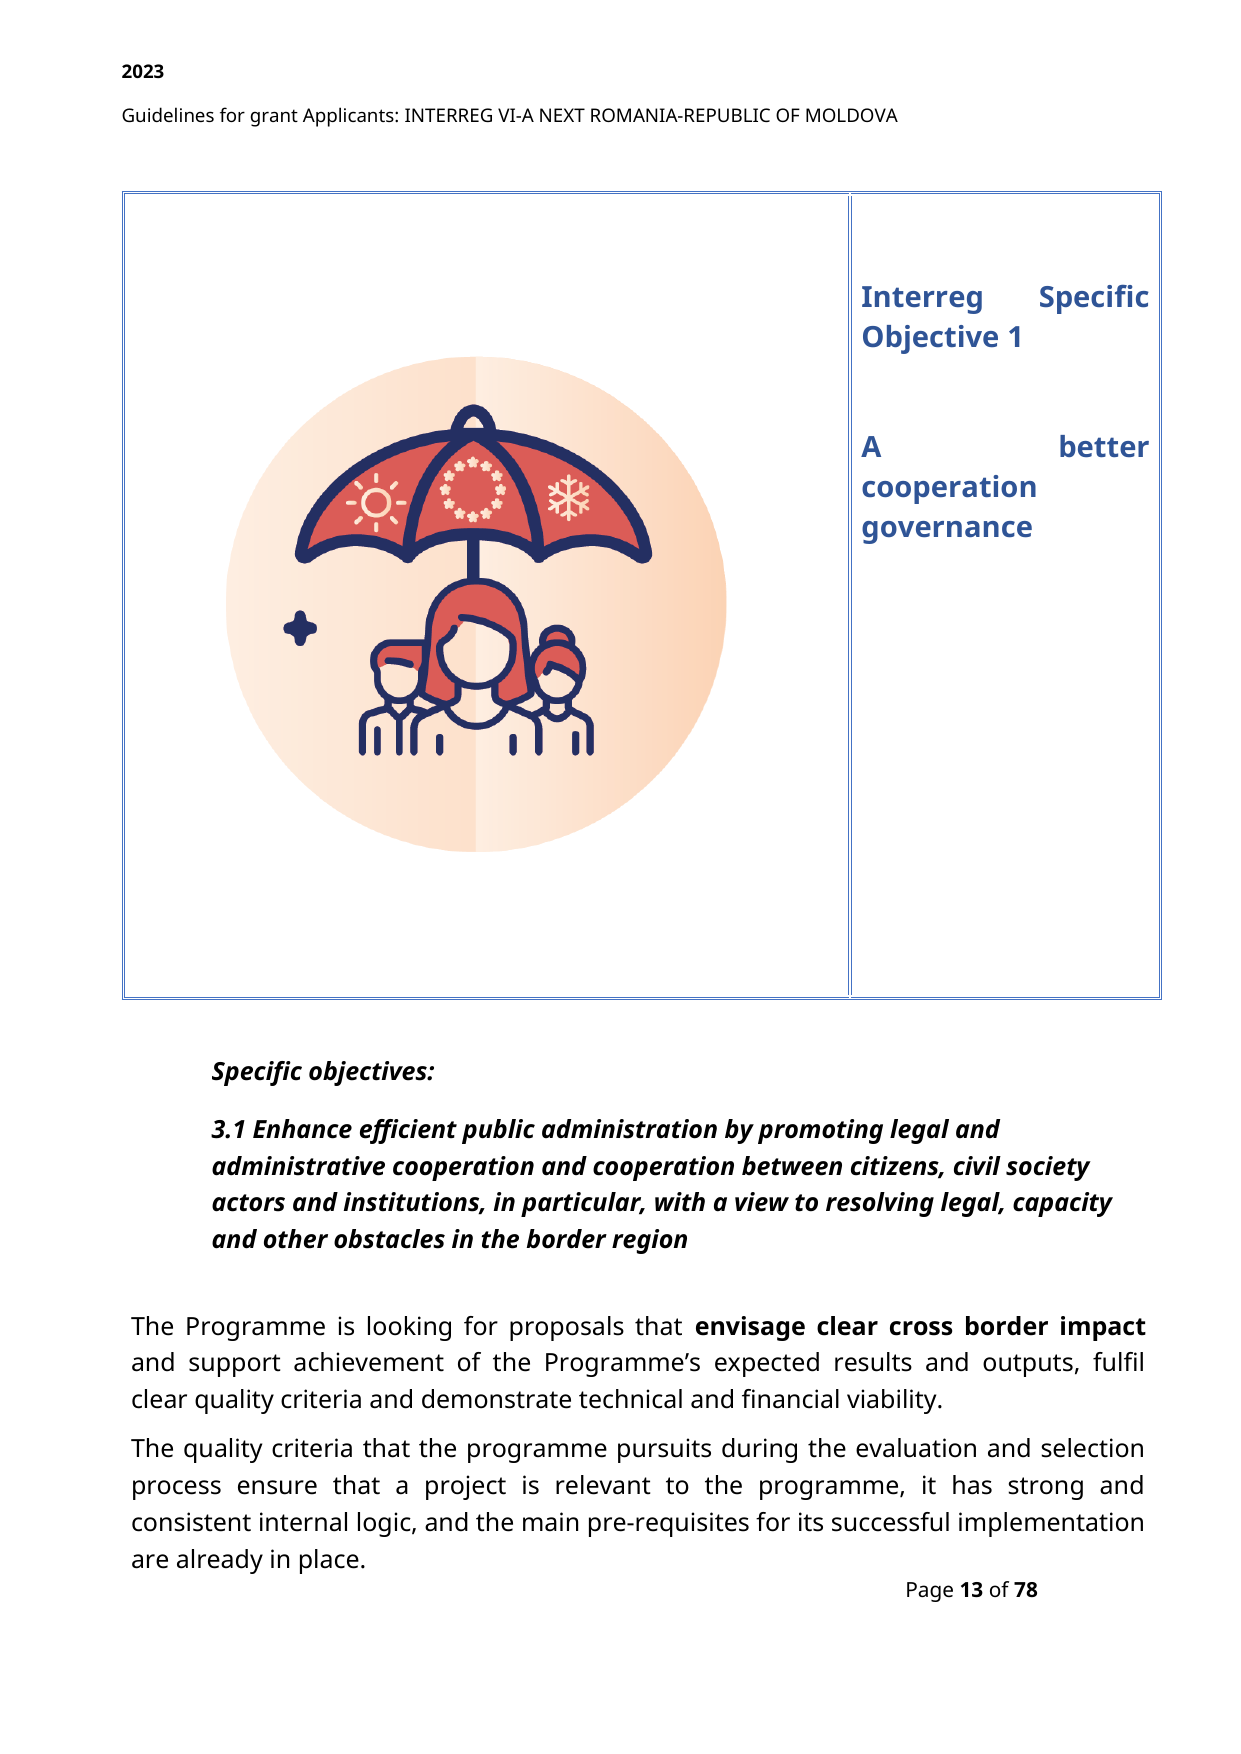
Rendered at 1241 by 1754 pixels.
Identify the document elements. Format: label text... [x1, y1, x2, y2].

subtitle Specific objectives: [211, 1054, 1162, 1088]
picture [134, 222, 800, 931]
table_header [125, 192, 850, 997]
subtitle 3.1 Enhance efficient public administration by promoting legal and administrative cooperation and cooperation between citizens, civil society actors and institutions, in particular, with a view to resolving legal, capacity and other obstacles in the border region [211, 1112, 1162, 1256]
text The quality criteria that the programme pursuits during the evaluation and selection process ensure that a project is relevant to the programme, it has strong and consistent internal logic, and the main pre-requisites for its successful implementation are already in place. [131, 1431, 1147, 1575]
text The Programme is looking for proposals that envisage clear cross border impact and support achievement of the Programme’s expected results and outputs, fulfil clear quality criteria and demonstrate technical and financial viability. [131, 1308, 1147, 1416]
table_header Interreg Specific Objective 1 A better cooperation governance [850, 194, 1159, 997]
